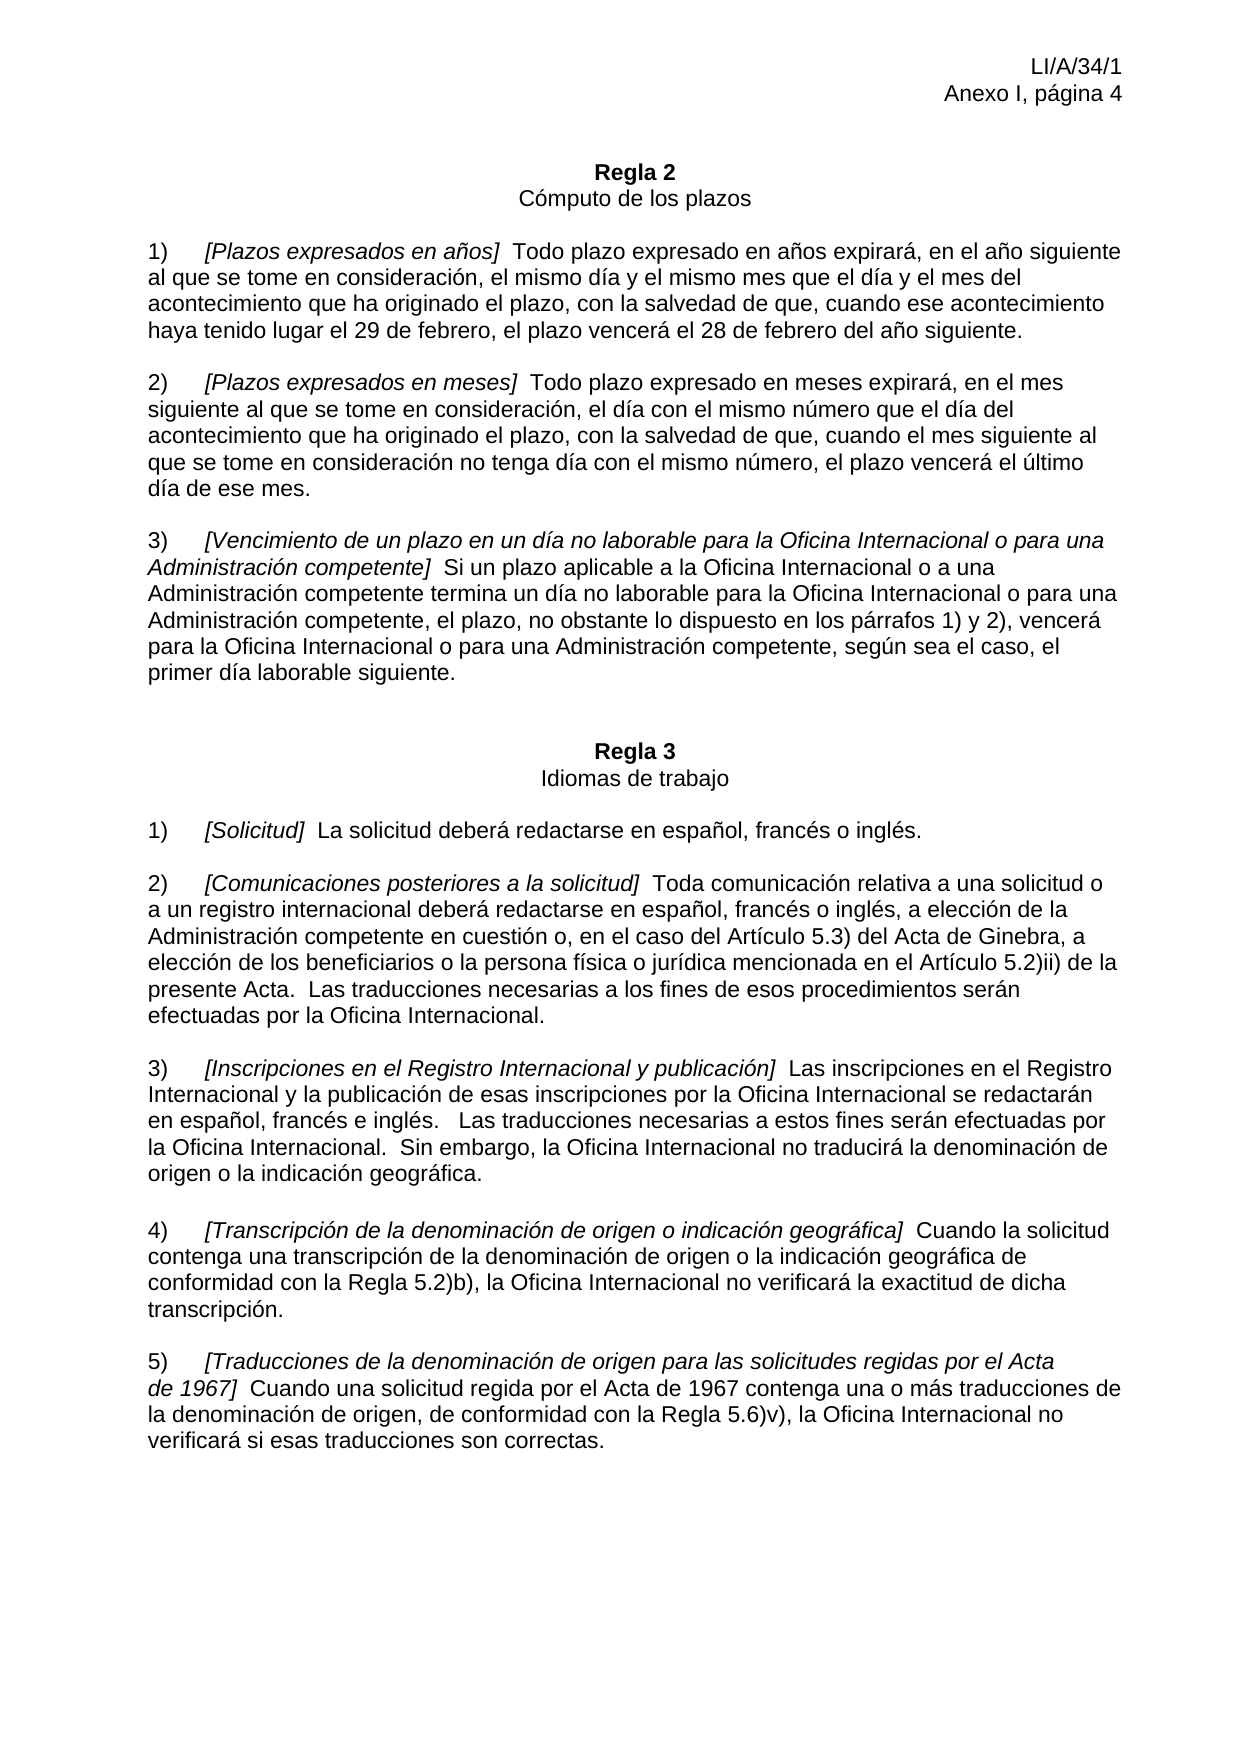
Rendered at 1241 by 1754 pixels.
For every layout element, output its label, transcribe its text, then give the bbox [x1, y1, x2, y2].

text 2) [Plazos expresados en meses] Todo plazo expresado en meses expirará, en el mes siguiente al que se tome en consideración, el día con el mismo número que el día del acontecimiento que ha originado el plazo, con la salvedad de que, cuando el mes siguiente al que se tome en consideración no tenga día con el mismo número, el plazo vencerá el último día de ese mes. [148, 369, 1122, 501]
text 3) [Inscripciones en el Registro Internacional y publicación] Las inscripciones en el Registro Internacional y la publicación de esas inscripciones por la Oficina Internacional se redactarán en español, francés e inglés. Las traducciones necesarias a estos fines serán efectuadas por la Oficina Internacional. Sin embargo, la Oficina Internacional no traducirá la denominación de origen o la indicación geográfica. [148, 1054, 1122, 1186]
text 5) [Traducciones de la denominación de origen para las solicitudes regidas por el Acta de 1967] Cuando una solicitud regida por el Acta de 1967 contenga una o más traducciones de la denominación de origen, de conformidad con la Regla 5.6)v), la Oficina Internacional no verificará si esas traducciones son correctas. [148, 1348, 1122, 1454]
text 1) [Plazos expresados en años] Todo plazo expresado en años expirará, en el año siguiente al que se tome en consideración, el mismo día y el mismo mes que el día y el mes del acontecimiento que ha originado el plazo, con la salvedad de que, cuando ese acontecimiento haya tenido lugar el 29 de febrero, el plazo vencerá el 28 de febrero del año siguiente. [148, 238, 1122, 343]
text Regla 2 [148, 158, 1122, 185]
text Idiomas de trabajo [148, 765, 1122, 791]
text 1) [Solicitud] La solicitud deberá redactarse en español, francés o inglés. [148, 817, 1122, 844]
text 3) [Vencimiento de un plazo en un día no laborable para la Oficina Internacional o para una Administración competente] Si un plazo aplicable a la Oficina Internacional o a una Administración competente termina un día no laborable para la Oficina Internacional o para una Administración competente, el plazo, no obstante lo dispuesto en los párrafos 1) y 2), vencerá para la Oficina Internacional o para una Administración competente, según sea el caso, el primer día laborable siguiente. [148, 527, 1122, 686]
text Cómputo de los plazos [148, 185, 1122, 211]
text 2) [Comunicaciones posteriores a la solicitud] Toda comunicación relativa a una solicitud o a un registro internacional deberá redactarse en español, francés o inglés, a elección de la Administración competente en cuestión o, en el caso del Artículo 5.3) del Acta de Ginebra, a elección de los beneficiarios o la persona física o jurídica mencionada en el Artículo 5.2)ii) de la presente Acta. Las traducciones necesarias a los fines de esos procedimientos serán efectuadas por la Oficina Internacional. [148, 870, 1122, 1028]
text Regla 3 [148, 738, 1122, 765]
text 4) [Transcripción de la denominación de origen o indicación geográfica] Cuando la solicitud contenga una transcripción de la denominación de origen o la indicación geográfica de conformidad con la Regla 5.2)b), la Oficina Internacional no verificará la exactitud de dicha transcripción. [148, 1217, 1122, 1322]
